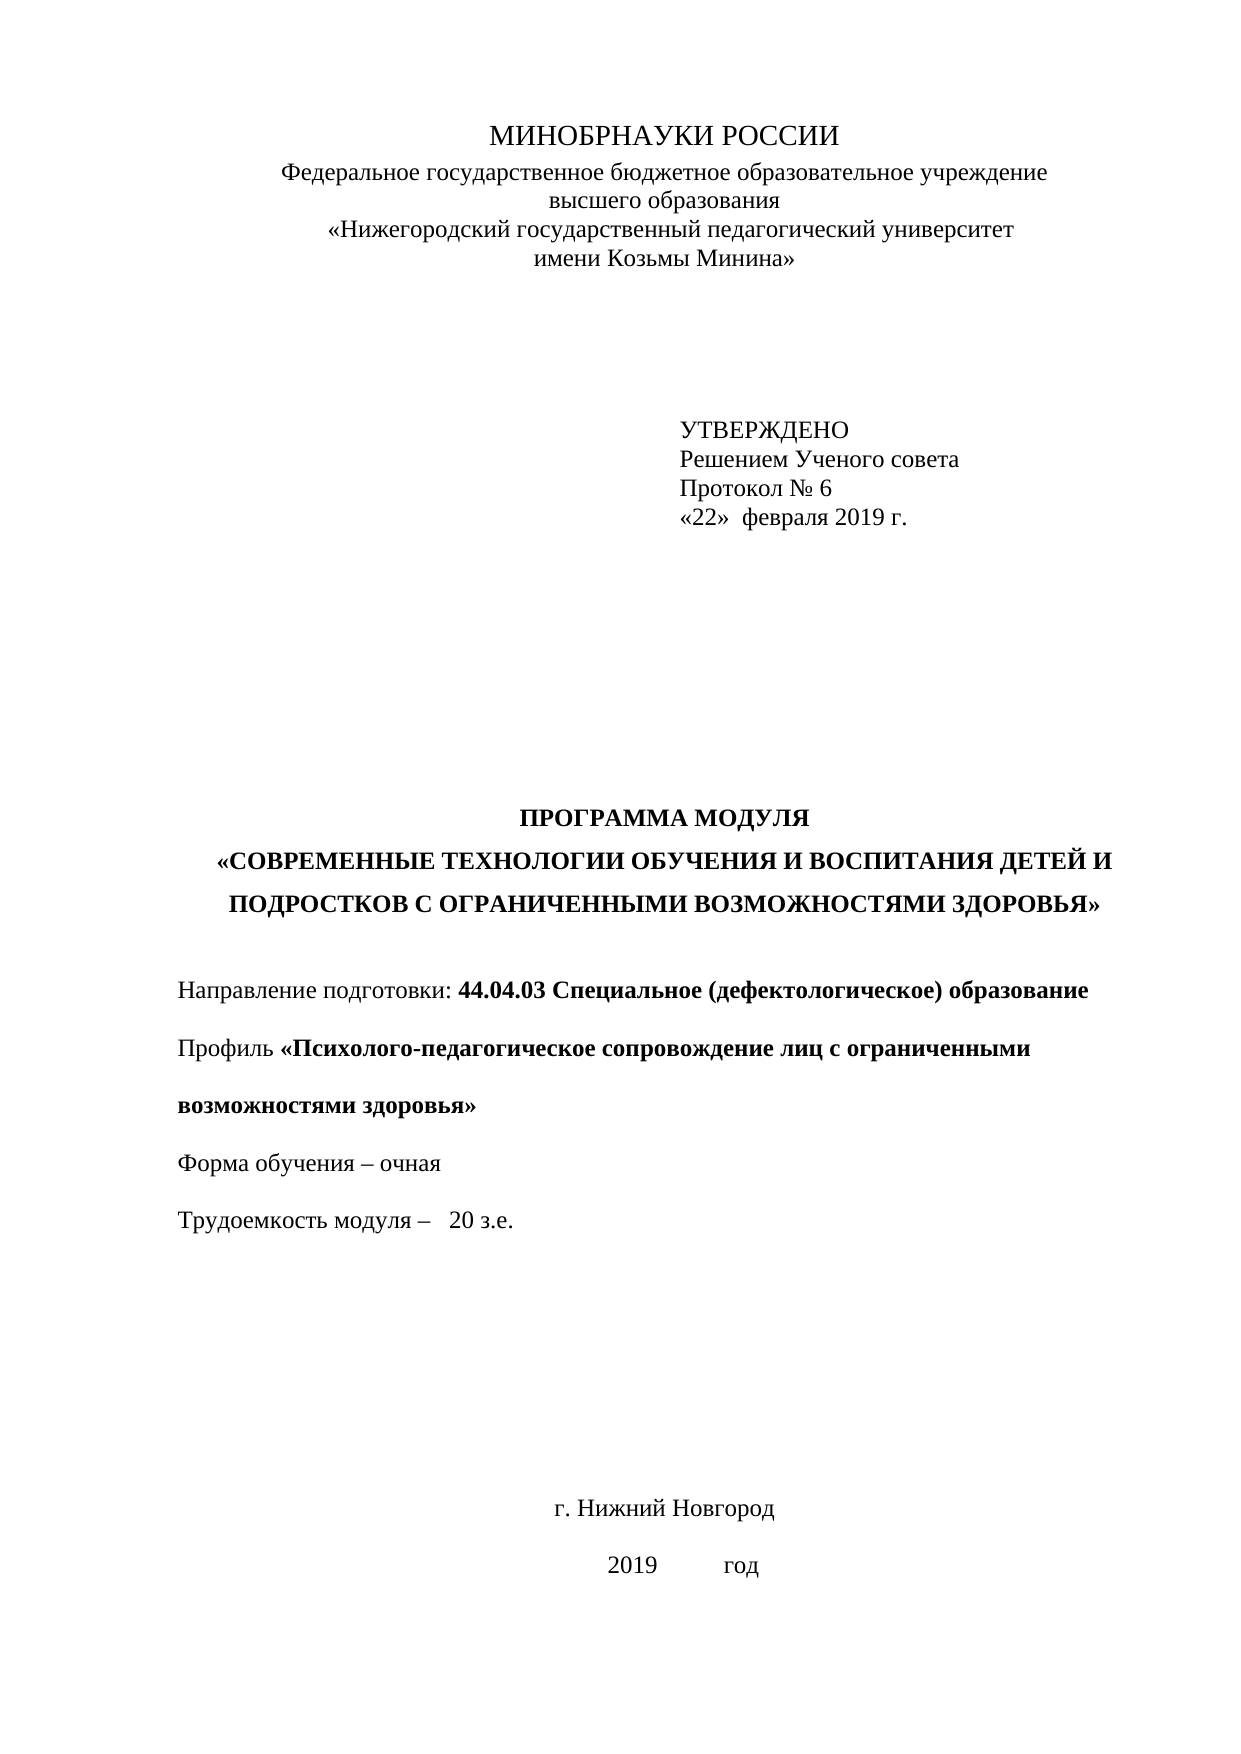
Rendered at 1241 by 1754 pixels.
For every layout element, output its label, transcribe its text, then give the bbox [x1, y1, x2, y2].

text МИНОБРНАУКИ РОССИИ [177, 118, 1152, 152]
text программа модуля [177, 803, 1152, 832]
text Профиль «Психолого-педагогическое сопровождение лиц с ограниченными возможностями здоровья» [177, 1033, 1152, 1119]
text Протокол № 6 [679, 473, 1152, 502]
text «Нижегородский государственный педагогический университет [177, 214, 1152, 243]
list год [215, 1550, 1152, 1579]
text высшего образования [177, 185, 1152, 214]
text Федеральное государственное бюджетное образовательное учреждение [177, 157, 1152, 185]
text г. Нижний Новгород [177, 1493, 1152, 1522]
text имени Козьмы Минина» [177, 243, 1152, 272]
text Трудоемкость модуля – 20 з.е. [177, 1205, 1152, 1234]
text «Современные ТЕХНОЛОГИИ ОБУЧЕНИЯ И ВОСПИТАНИЯ ДЕТЕЙ И ПОДРОСТКОВ С ОГРАНИЧЕННЫМИ ВОЗМОЖНОСТЯМИ ЗДОРОВЬЯ» [177, 846, 1152, 918]
text УТВЕРЖДЕНО [679, 415, 1152, 444]
text «22» февраля 2019 г. [679, 502, 1152, 530]
text Форма обучения – очная [177, 1148, 1152, 1177]
text Направление подготовки: 44.04.03 Специальное (дефектологическое) образование [177, 975, 1152, 1004]
text Решением Ученого совета [679, 444, 1152, 473]
